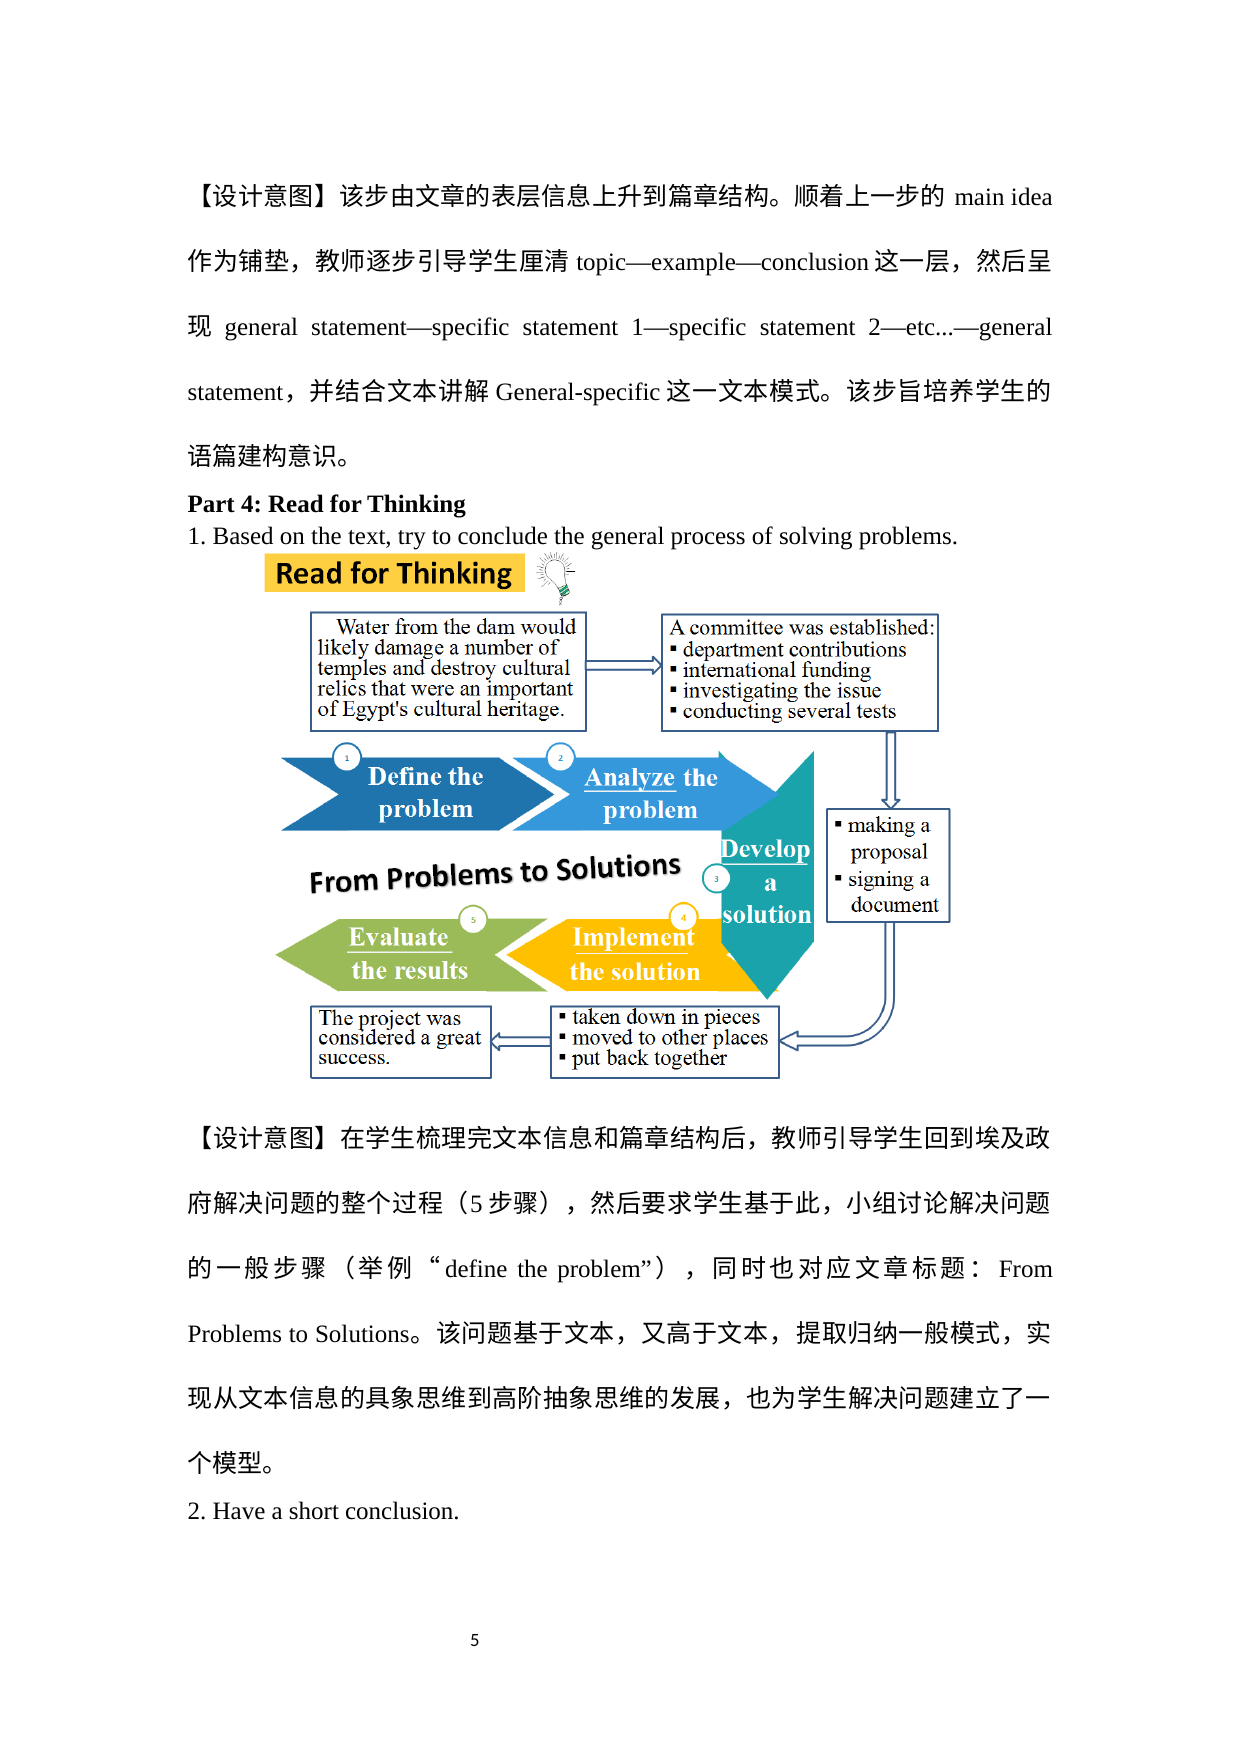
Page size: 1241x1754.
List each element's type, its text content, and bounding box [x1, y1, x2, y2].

picture [264, 552, 976, 1085]
text Part 4: Read for Thinking [187, 487, 1053, 519]
list Have a short conclusion. [187, 1494, 1053, 1527]
text 【设计意图】该步由文章的表层信息上升到篇章结构。顺着上一步的main idea作为铺垫，教师逐步引导学生厘清topic—example—conclusion这一层，然后呈现general statement—specific statement 1—specific statement 2—etc...—general statement，并结合文本讲解General-specific这一文本模式。该步旨培养学生的语篇建构意识。 [187, 162, 1053, 487]
list Based on the text, try to conclude the general process of solving problems. [187, 519, 1053, 552]
list 【设计意图】在学生梳理完文本信息和篇章结构后，教师引导学生回到埃及政府解决问题的整个过程（5步骤），然后要求学生基于此，小组讨论解决问题的一般步骤（举例“define the problem”），同时也对应文章标题：From Problems to Solutions。该问题基于文本，又高于文本，提取归纳一般模式，实现从文本信息的具象思维到高阶抽象思维的发展，也为学生解决问题建立了一个模型。 [187, 1104, 1053, 1494]
